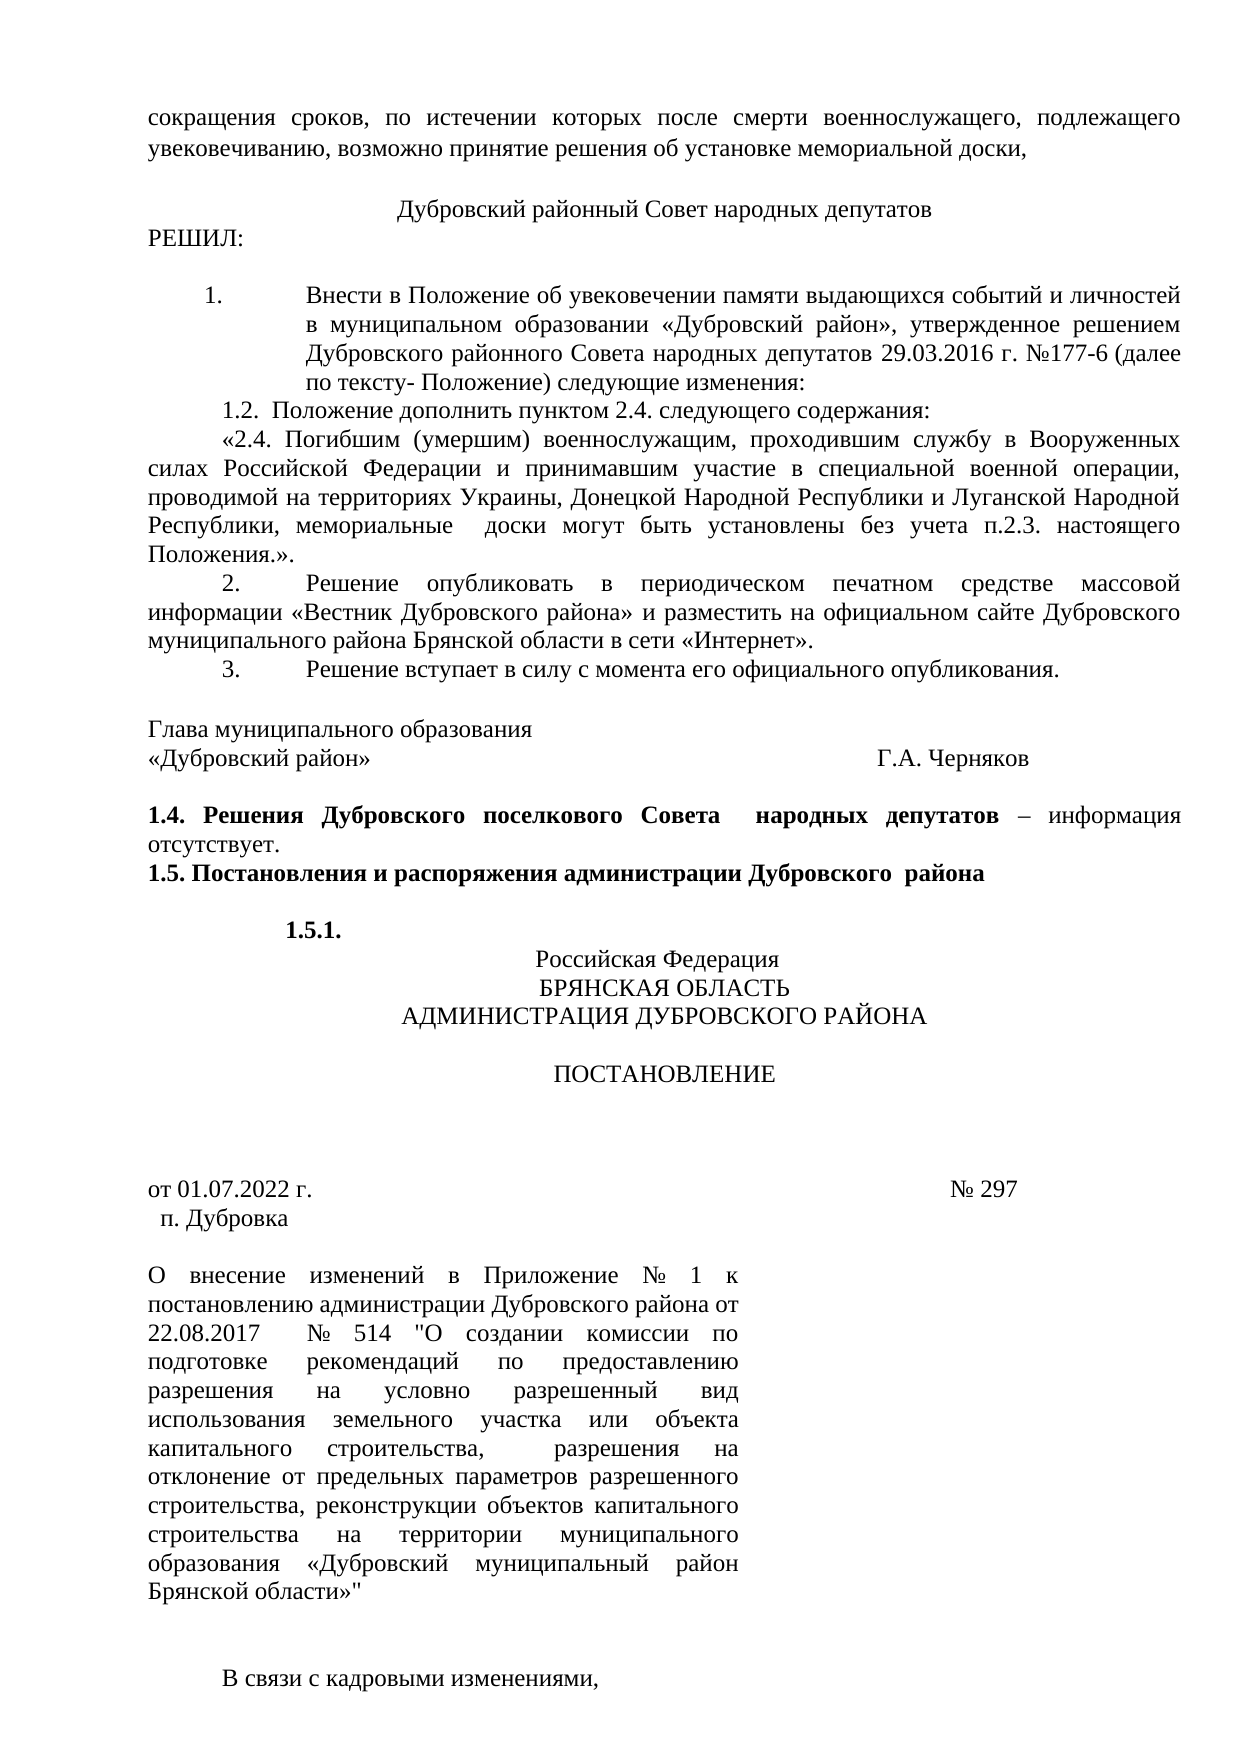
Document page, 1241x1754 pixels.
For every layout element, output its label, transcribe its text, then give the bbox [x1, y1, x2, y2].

text «2.4. Погибшим (умершим) военнослужащим, проходившим службу в Вооруженных силах Российской Федерации и принимавшим участие в специальной военной операции, проводимой на территориях Украины, Донецкой Народной Республики и Луганской Народной Республики, мемориальные доски могут быть установлены без учета п.2.3. настоящего Положения.». [148, 424, 1181, 568]
text 1.5.1. [148, 915, 1181, 944]
text АДМИНИСТРАЦИЯ ДУБРОВСКОГО РАЙОНА [148, 1001, 1181, 1030]
text О внесение изменений в Приложение № 1 к постановлению администрации Дубровского района от 22.08.2017 № 514 "О создании комиссии по подготовке рекомендаций по предоставлению разрешения на условно разрешенный вид использования земельного участка или объекта капитального строительства, разрешения на отклонение от предельных параметров разрешенного строительства, реконструкции объектов капитального строительства на территории муниципального образования «Дубровский муниципальный район Брянской области»" [148, 1260, 739, 1605]
text ПОСТАНОВЛЕНИЕ [148, 1059, 1181, 1088]
text «Дубровский район» Г.А. Черняков [148, 743, 1181, 771]
list Решение вступает в силу с момента его официального опубликования. [148, 654, 1181, 683]
text 1.4. Решения Дубровского поселкового Совета народных депутатов – информация отсутствует. [148, 800, 1181, 858]
text Российская Федерация [148, 944, 1181, 973]
text В связи с кадровыми изменениями, [148, 1663, 1181, 1691]
text от 01.07.2022 г. № 297 [148, 1174, 1181, 1203]
text Глава муниципального образования [148, 714, 1181, 743]
text БРЯНСКАЯ ОБЛАСТЬ [148, 973, 1181, 1001]
list Решение опубликовать в периодическом печатном средстве массовой информации «Вестник Дубровского района» и разместить на официальном сайте Дубровского муниципального района Брянской области в сети «Интернет». [148, 568, 1181, 654]
list Внести в Положение об увековечении памяти выдающихся событий и личностей в муниципальном образовании «Дубровский район», утвержденное решением Дубровского районного Совета народных депутатов 29.03.2016 г. №177-6 (далее по тексту- Положение) следующие изменения: [204, 280, 1181, 395]
text Дубровский районный Совет народных депутатов [148, 194, 1181, 223]
text РЕШИЛ: [148, 223, 1181, 252]
text 1.5. Постановления и распоряжения администрации Дубровского района [148, 858, 1181, 886]
text п. Дубровка [148, 1203, 1181, 1231]
text 1.2. Положение дополнить пунктом 2.4. следующего содержания: [148, 395, 1181, 424]
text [148, 102, 1181, 162]
